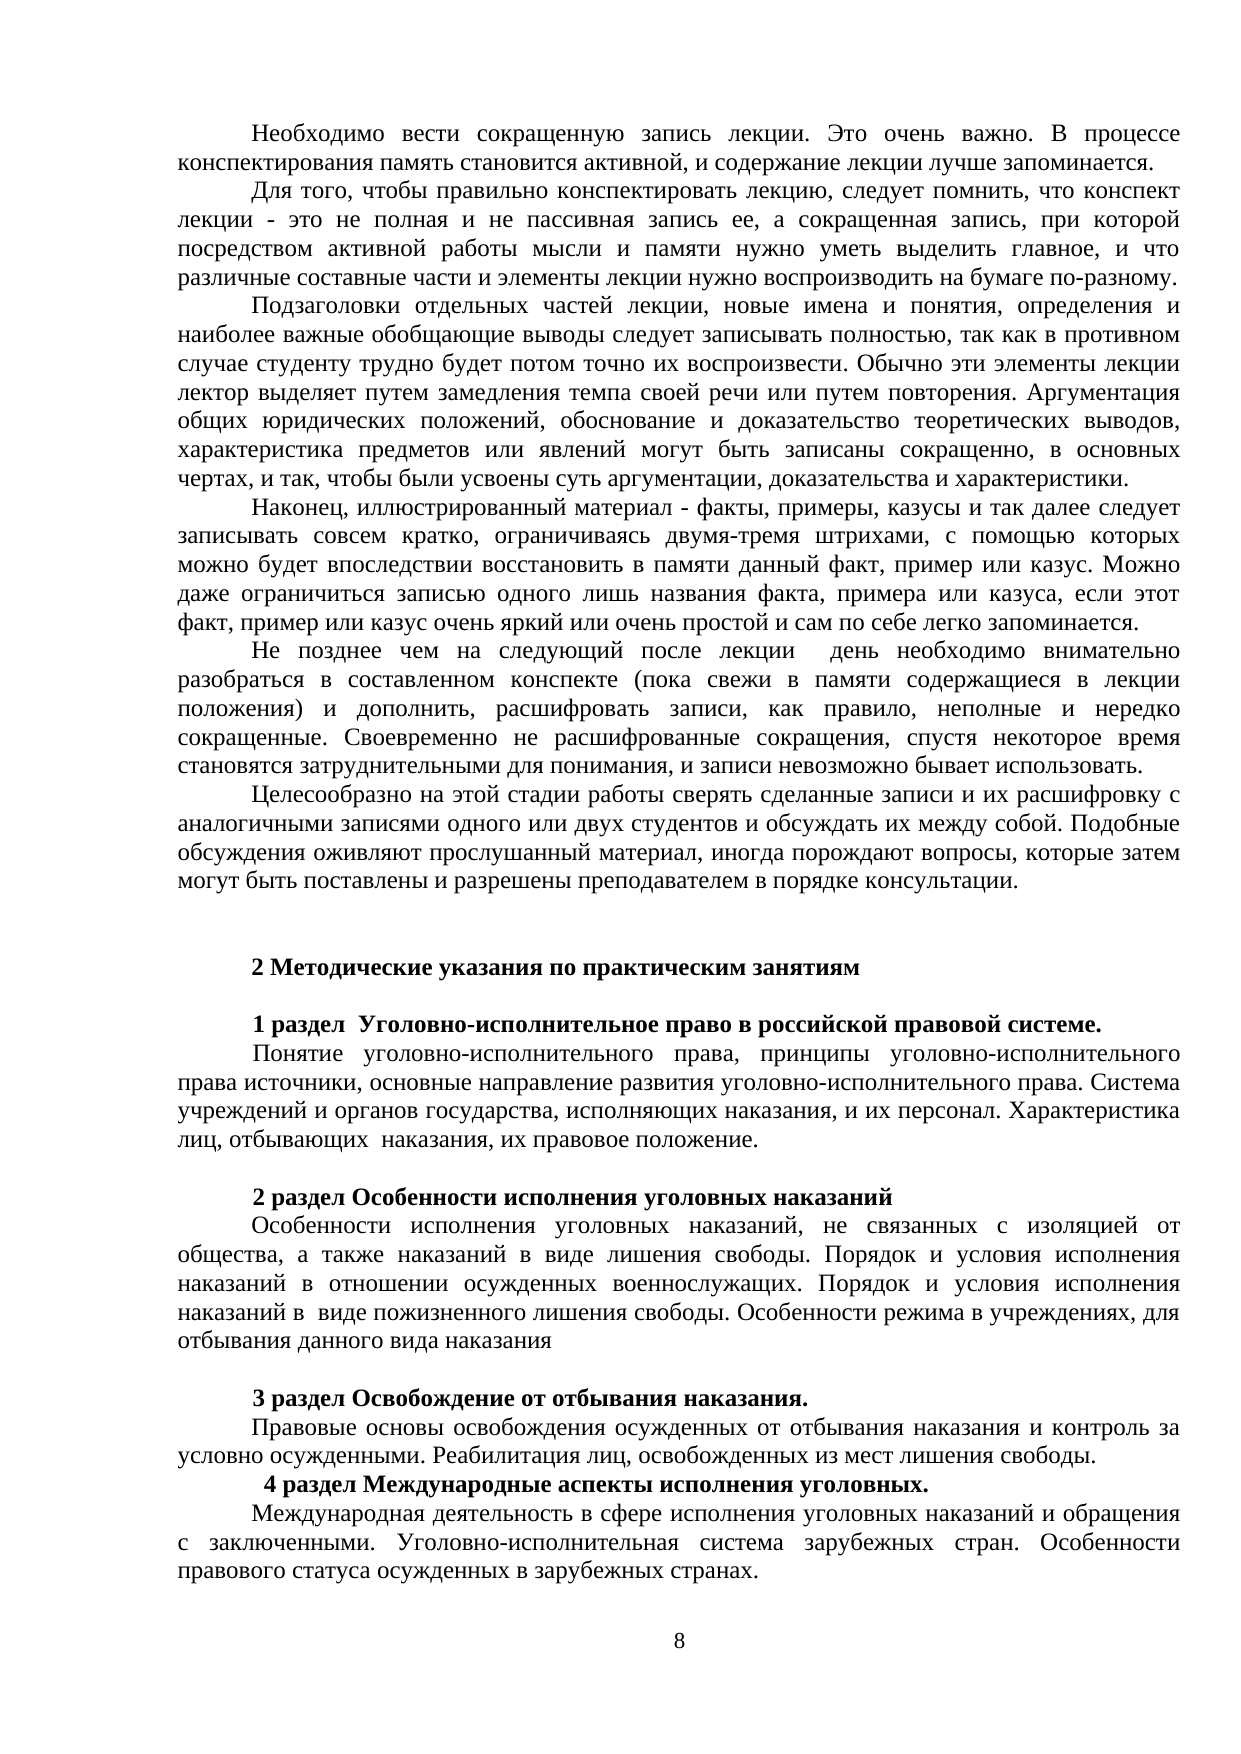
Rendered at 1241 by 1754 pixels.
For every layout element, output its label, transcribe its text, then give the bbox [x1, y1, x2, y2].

text Целесообразно на этой стадии работы сверять сделанные записи и их расшифровку с аналогичными записями одного или двух студентов и обсуждать их между собой. Подобные обсуждения оживляют прослушанный материал, иногда порождают вопросы, которые затем могут быть поставлены и разрешены преподавателем в порядке консультации. [177, 779, 1181, 894]
text Особенности исполнения уголовных наказаний, не связанных с изоляцией от общества, а также наказаний в виде лишения свободы. Порядок и условия исполнения наказаний в отношении осужденных военнослужащих. Порядок и условия исполнения наказаний в виде пожизненного лишения свободы. Особенности режима в учреждениях, для отбывания данного вида наказания [177, 1211, 1181, 1354]
text 4 раздел Международные аспекты исполнения уголовных. [177, 1469, 1181, 1498]
text 2 Методические указания по практическим занятиям [177, 952, 1181, 981]
text 2 раздел Особенности исполнения уголовных наказаний [177, 1182, 1181, 1211]
text 1 раздел Уголовно-исполнительное право в российской правовой системе. [177, 1009, 1181, 1038]
text Правовые основы освобождения осужденных от отбывания наказания и контроль за условно осужденными. Реабилитация лиц, освобожденных из мест лишения свободы. [177, 1412, 1181, 1469]
text 3 раздел Освобождение от отбывания наказания. [177, 1383, 1181, 1412]
text Для того, чтобы правильно конспектировать лекцию, следует помнить, что конспект лекции - это не полная и не пассивная запись ее, а сокращенная запись, при которой посредством активной работы мысли и памяти нужно уметь выделить главное, и что различные составные части и элементы лекции нужно воспроизводить на бумаге по-разному. [177, 176, 1181, 291]
text Не позднее чем на следующий после лекции день необходимо внимательно разобраться в составленном конспекте (пока свежи в памяти содержащиеся в лекции положения) и дополнить, расшифровать записи, как правило, неполные и нередко сокращенные. Своевременно не расшифрованные сокращения, спустя некоторое время становятся затруднительными для понимания, и записи невозможно бывает использовать. [177, 636, 1181, 779]
text Международная деятельность в сфере исполнения уголовных наказаний и обращения с заключенными. Уголовно-исполнительная система зарубежных стран. Особенности правового статуса осужденных в зарубежных странах. [177, 1498, 1181, 1584]
text Понятие уголовно-исполнительного права, принципы уголовно-исполнительного права источники, основные направление развития уголовно-исполнительного права. Система учреждений и органов государства, исполняющих наказания, и их персонал. Характеристика лиц, отбывающих наказания, их правовое положение. [177, 1038, 1181, 1153]
text Наконец, иллюстрированный материал - факты, примеры, казусы и так далее следует записывать совсем кратко, ограничиваясь двумя-тремя штрихами, с помощью которых можно будет впоследствии восстановить в памяти данный факт, пример или казус. Можно даже ограничиться записью одного лишь названия факта, примера или казуса, если этот факт, пример или казус очень яркий или очень простой и сам по себе легко запоминается. [177, 492, 1181, 636]
text Подзаголовки отдельных частей лекции, новые имена и понятия, определения и наиболее важные обобщающие выводы следует записывать полностью, так как в противном случае студенту трудно будет потом точно их воспроизвести. Обычно эти элементы лекции лектор выделяет путем замедления темпа своей речи или путем повторения. Аргументация общих юридических положений, обоснование и доказательство теоретических выводов, характеристика предметов или явлений могут быть записаны сокращенно, в основных чертах, и так, чтобы были усвоены суть аргументации, доказательства и характеристики. [177, 291, 1181, 492]
text Необходимо вести сокращенную запись лекции. Это очень важно. В процессе конспектирования память становится активной, и содержание лекции лучше запоминается. [177, 118, 1181, 176]
